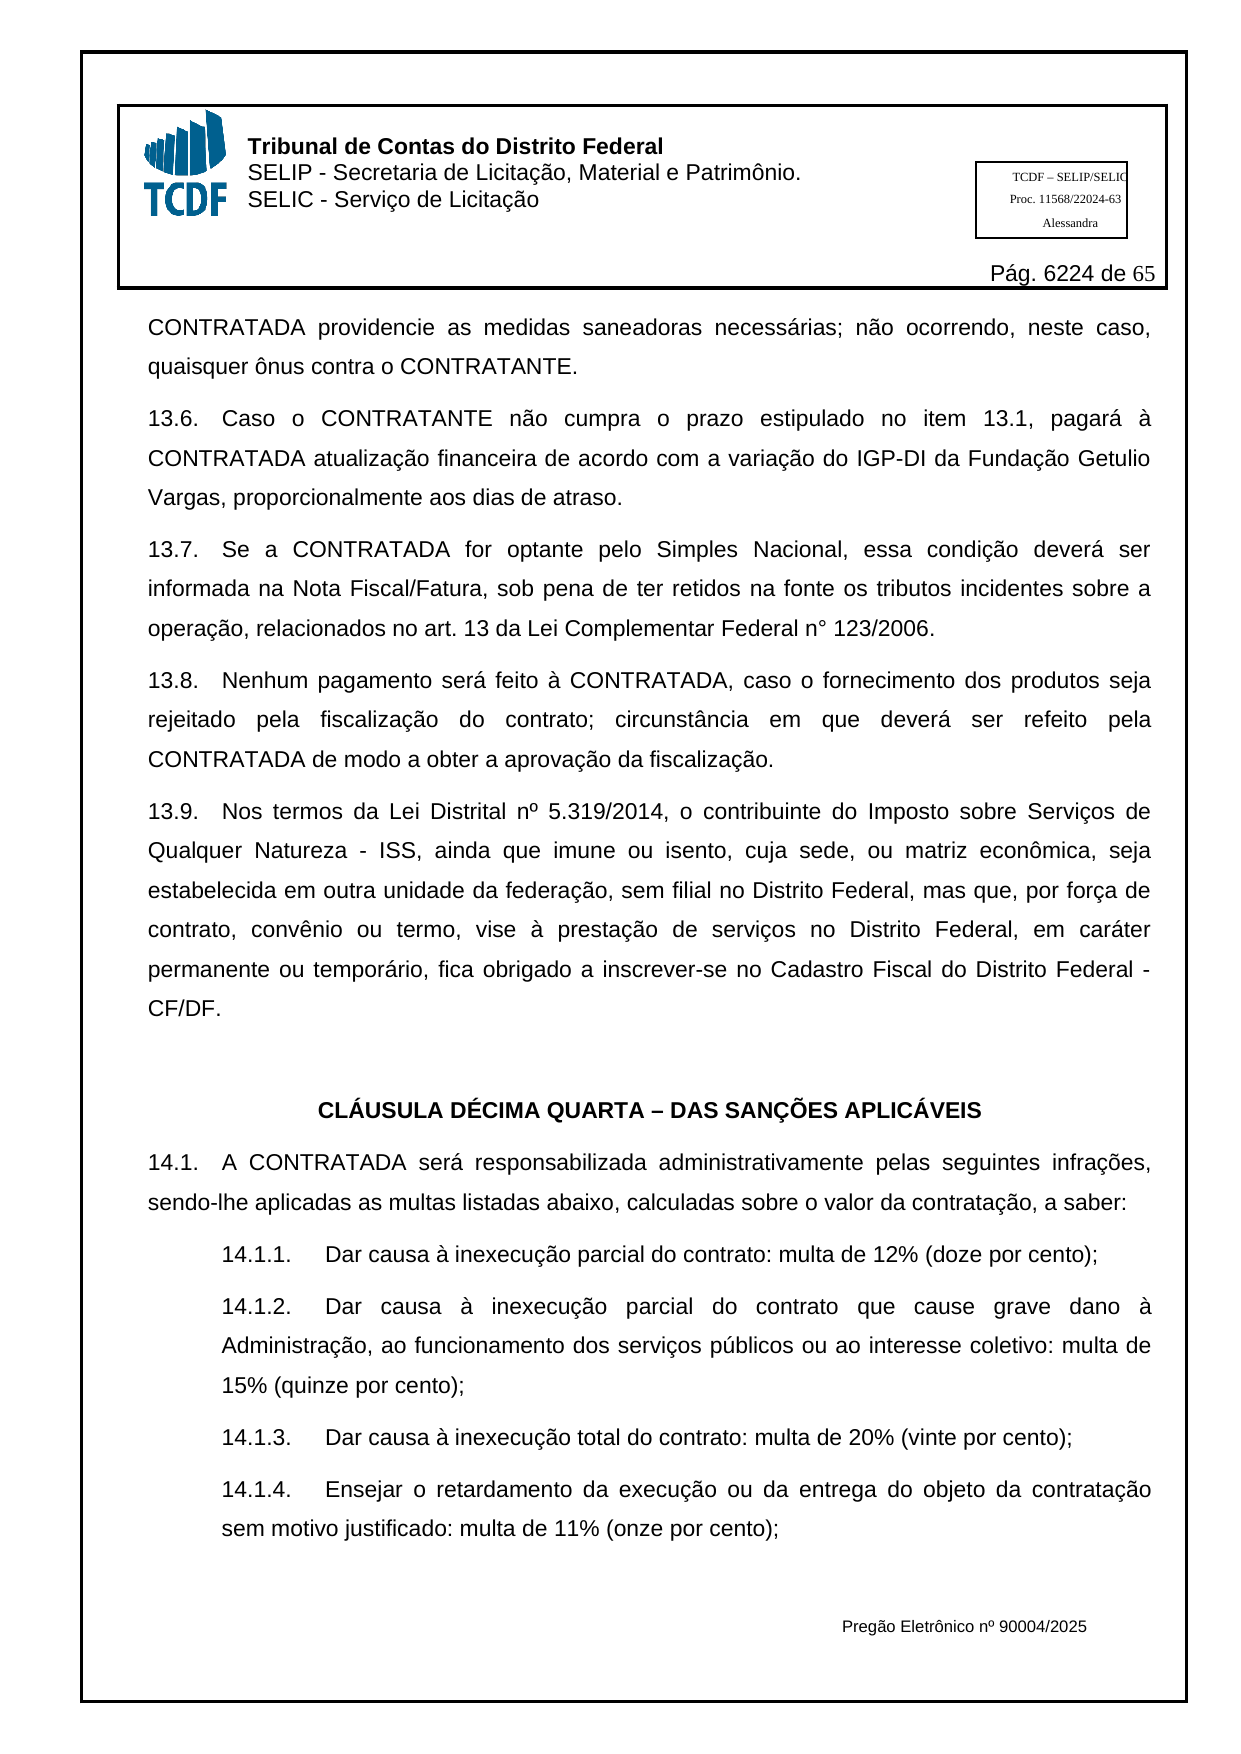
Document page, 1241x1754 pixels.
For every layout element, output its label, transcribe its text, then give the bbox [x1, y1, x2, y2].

list 14.1.3. Dar causa à inexecução total do contrato: multa de 20% (vinte por cento); [221, 1423, 1152, 1450]
list 13.7. Se a CONTRATADA for optante pelo Simples Nacional, essa condição deverá ser informada na Nota Fiscal/Fatura, sob pena de ter retidos na fonte os tributos incidentes sobre a operação, relacionados no art. 13 da Lei Complementar Federal n° 123/2006. [148, 536, 1152, 641]
list 14.1.4. Ensejar o retardamento da execução ou da entrega do objeto da contratação sem motivo justificado: multa de 11% (onze por cento); [221, 1476, 1152, 1541]
text CLÁUSULA DÉCIMA quarta – DAS SANÇÕES APLICÁVEIS [148, 1097, 1152, 1123]
picture [129, 107, 241, 218]
list 14.1.2. Dar causa à inexecução parcial do contrato que cause grave dano à Administração, ao funcionamento dos serviços públicos ou ao interesse coletivo: multa de 15% (quinze por cento); [221, 1293, 1152, 1398]
list 13.8. Nenhum pagamento será feito à CONTRATADA, caso o fornecimento dos produtos seja rejeitado pela fiscalização do contrato; circunstância em que deverá ser refeito pela CONTRATADA de modo a obter a aprovação da fiscalização. [148, 667, 1152, 772]
list 13.9. Nos termos da Lei Distrital nº 5.319/2014, o contribuinte do Imposto sobre Serviços de Qualquer Natureza - ISS, ainda que imune ou isento, cuja sede, ou matriz econômica, seja estabelecida em outra unidade da federação, sem filial no Distrito Federal, mas que, por força de contrato, convênio ou termo, vise à prestação de serviços no Distrito Federal, em caráter permanente ou temporário, fica obrigado a inscrever-se no Cadastro Fiscal do Distrito Federal - CF/DF. [148, 798, 1152, 1022]
list 14.1.1. Dar causa à inexecução parcial do contrato: multa de 12% (doze por cento); [221, 1241, 1152, 1267]
list 14.1. A CONTRATADA será responsabilizada administrativamente pelas seguintes infrações, sendo-lhe aplicadas as multas listadas abaixo, calculadas sobre o valor da contratação, a saber: [148, 1149, 1152, 1215]
list 13.6. Caso o CONTRATANTE não cumpra o prazo estipulado no item 13.1, pagará à CONTRATADA atualização financeira de acordo com a variação do IGP-DI da Fundação Getulio Vargas, proporcionalmente aos dias de atraso. [148, 405, 1152, 510]
